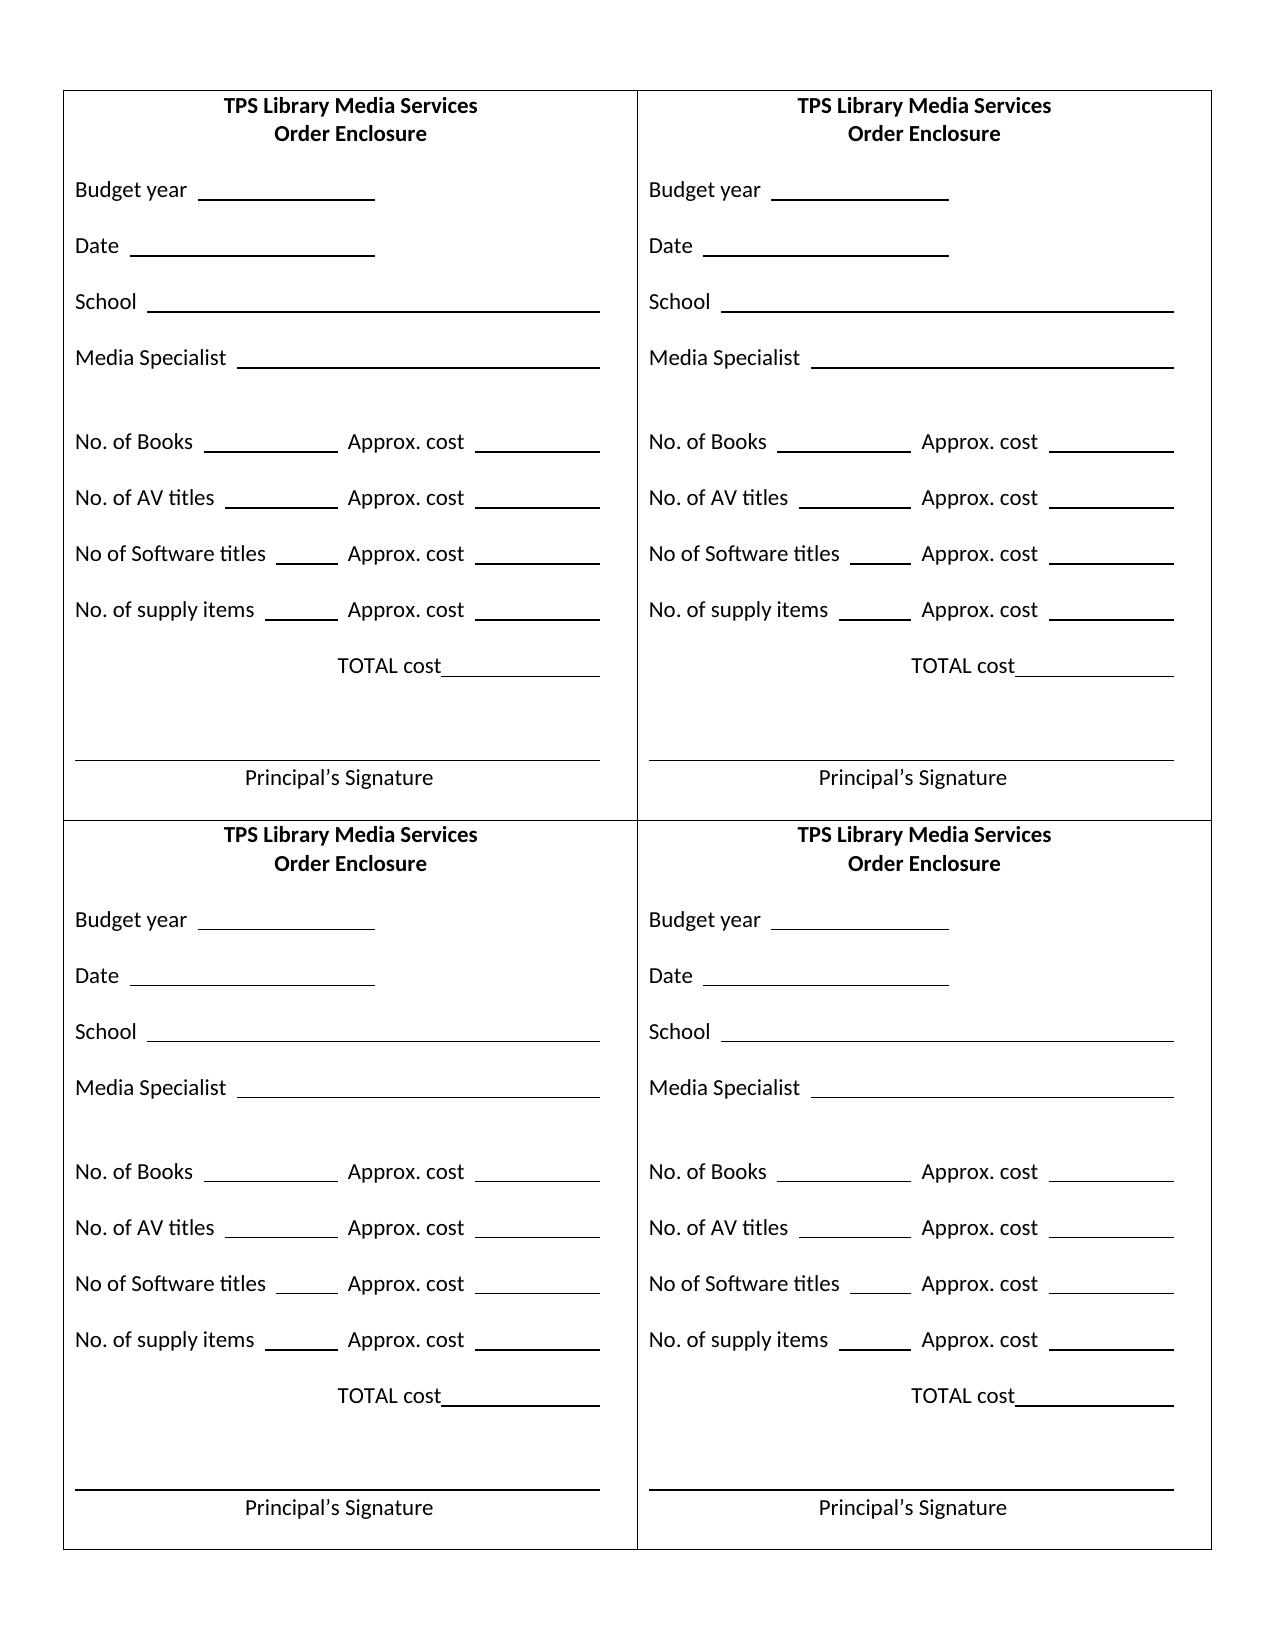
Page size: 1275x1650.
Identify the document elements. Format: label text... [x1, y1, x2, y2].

table_cell TPS Library Media Services Order Enclosure Budget year Date School Media Specialist No. of Books Approx. cost No. of AV titles Approx. cost No of Software titles Approx. cost No. of supply items Approx. cost TOTAL cost Principal’s Signature [638, 821, 1211, 1549]
table_cell TPS Library Media Services Order Enclosure Budget year Date School Media Specialist No. of Books Approx. cost No. of AV titles Approx. cost No of Software titles Approx. cost No. of supply items Approx. cost TOTAL cost Principal’s Signature [64, 821, 637, 1549]
table_header TPS Library Media Services Order Enclosure Budget year Date School Media Specialist No. of Books Approx. cost No. of AV titles Approx. cost No of Software titles Approx. cost No. of supply items Approx. cost TOTAL cost Principal’s Signature [64, 91, 637, 819]
table_header TPS Library Media Services Order Enclosure Budget year Date School Media Specialist No. of Books Approx. cost No. of AV titles Approx. cost No of Software titles Approx. cost No. of supply items Approx. cost TOTAL cost Principal’s Signature [638, 91, 1211, 819]
